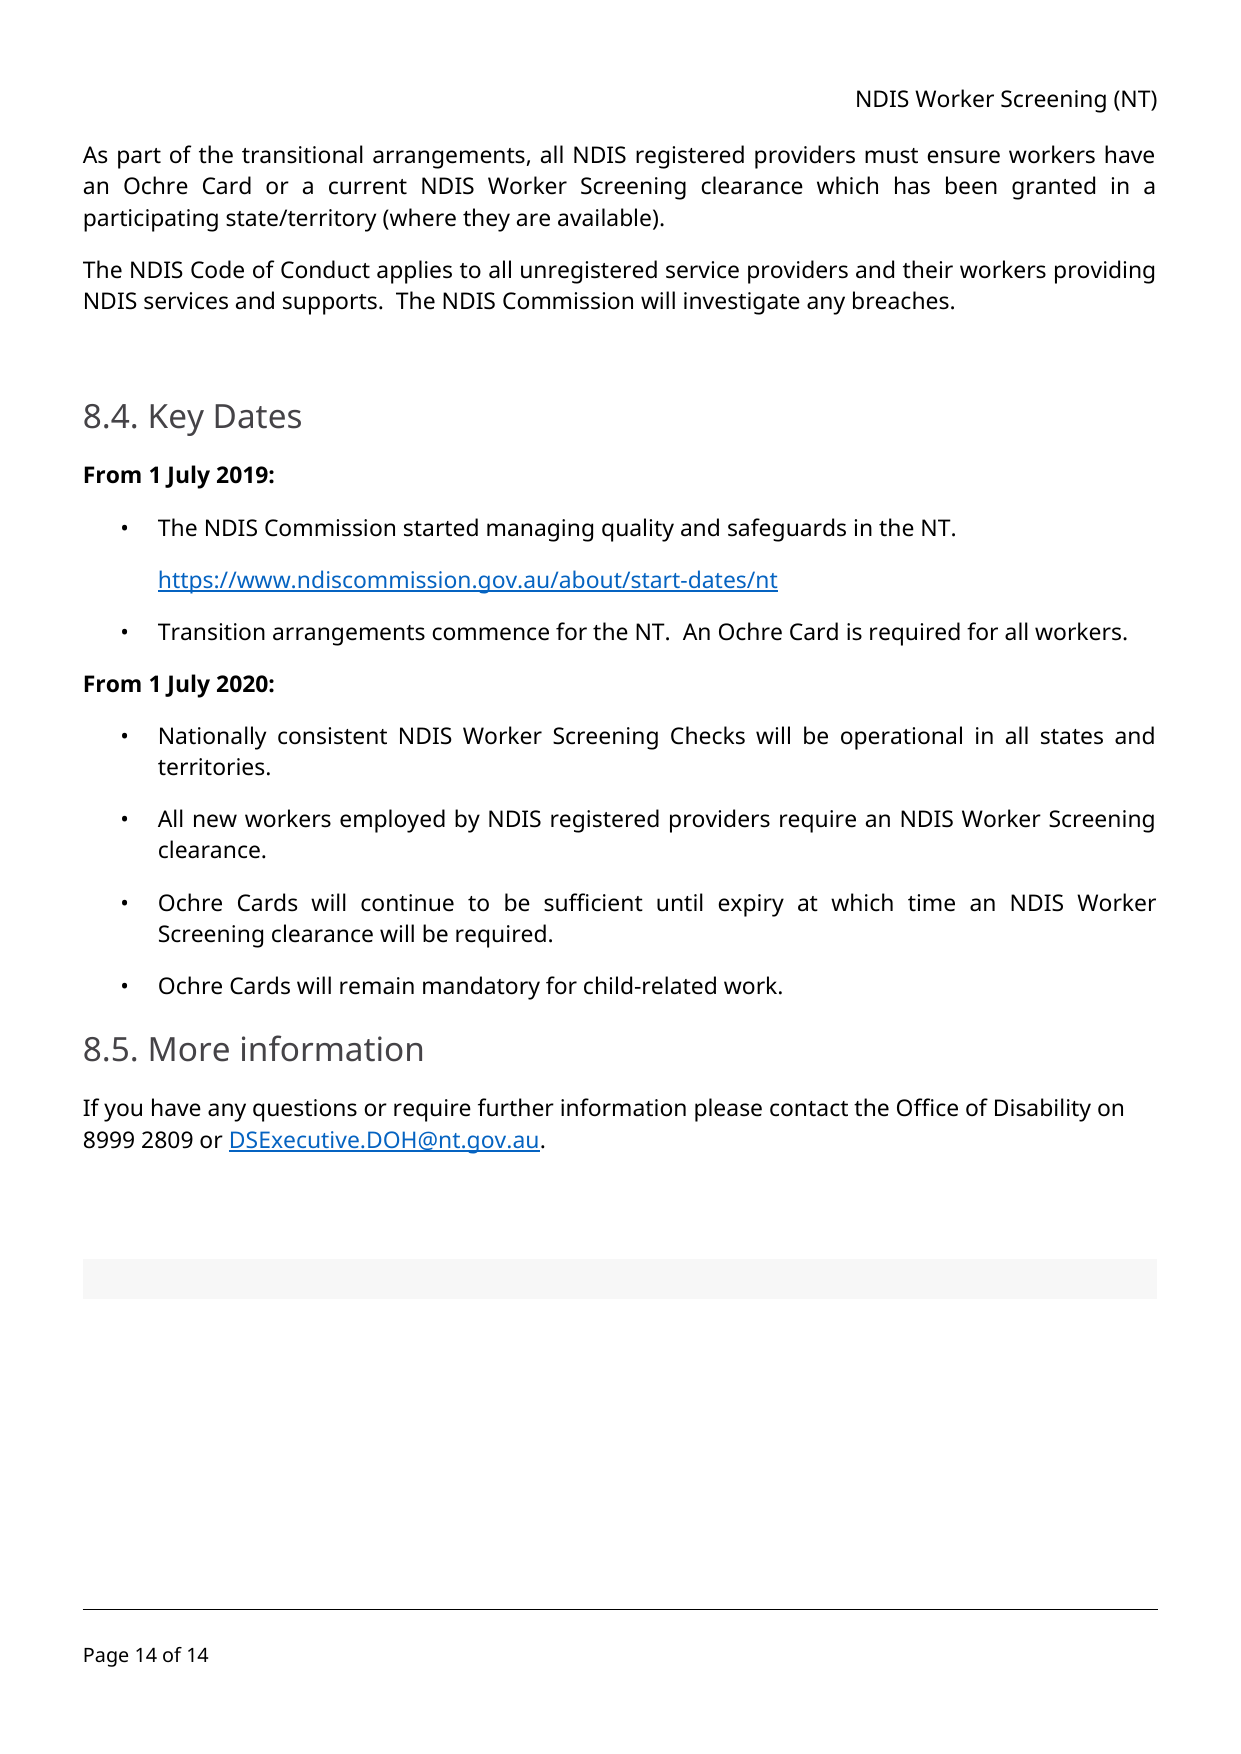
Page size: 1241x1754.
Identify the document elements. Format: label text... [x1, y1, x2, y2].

text From 1 July 2019: [83, 459, 1157, 491]
subtitle More information [83, 1026, 1157, 1071]
text 8999 2809 or DSExecutive.DOH@nt.gov.au. [83, 1123, 1157, 1155]
subtitle Key Dates [83, 393, 1157, 438]
text As part of the transitional arrangements, all NDIS registered providers must ensure workers have an Ochre Card or a current NDIS Worker Screening clearance which has been granted in a participating state/territory (where they are available). [83, 139, 1157, 233]
list Ochre Cards will continue to be sufficient until expiry at which time an NDIS Worker Screening clearance will be required. [120, 886, 1157, 949]
list Nationally consistent NDIS Worker Screening Checks will be operational in all states and territories. [120, 720, 1157, 782]
text https://www.ndiscommission.gov.au/about/start-dates/nt [158, 563, 1157, 595]
text From 1 July 2020: [83, 668, 1157, 699]
text If you have any questions or require further information please contact the Office of Disability on [83, 1092, 1157, 1123]
list Transition arrangements commence for the NT. An Ochre Card is required for all workers. [120, 616, 1157, 647]
list Ochre Cards will remain mandatory for child-related work. [120, 970, 1157, 1001]
list The NDIS Commission started managing quality and safeguards in the NT. [120, 511, 1157, 543]
list All new workers employed by NDIS registered providers require an NDIS Worker Screening clearance. [120, 803, 1157, 866]
text The NDIS Code of Conduct applies to all unregistered service providers and their workers providing NDIS services and supports. The NDIS Commission will investigate any breaches. [83, 253, 1157, 316]
